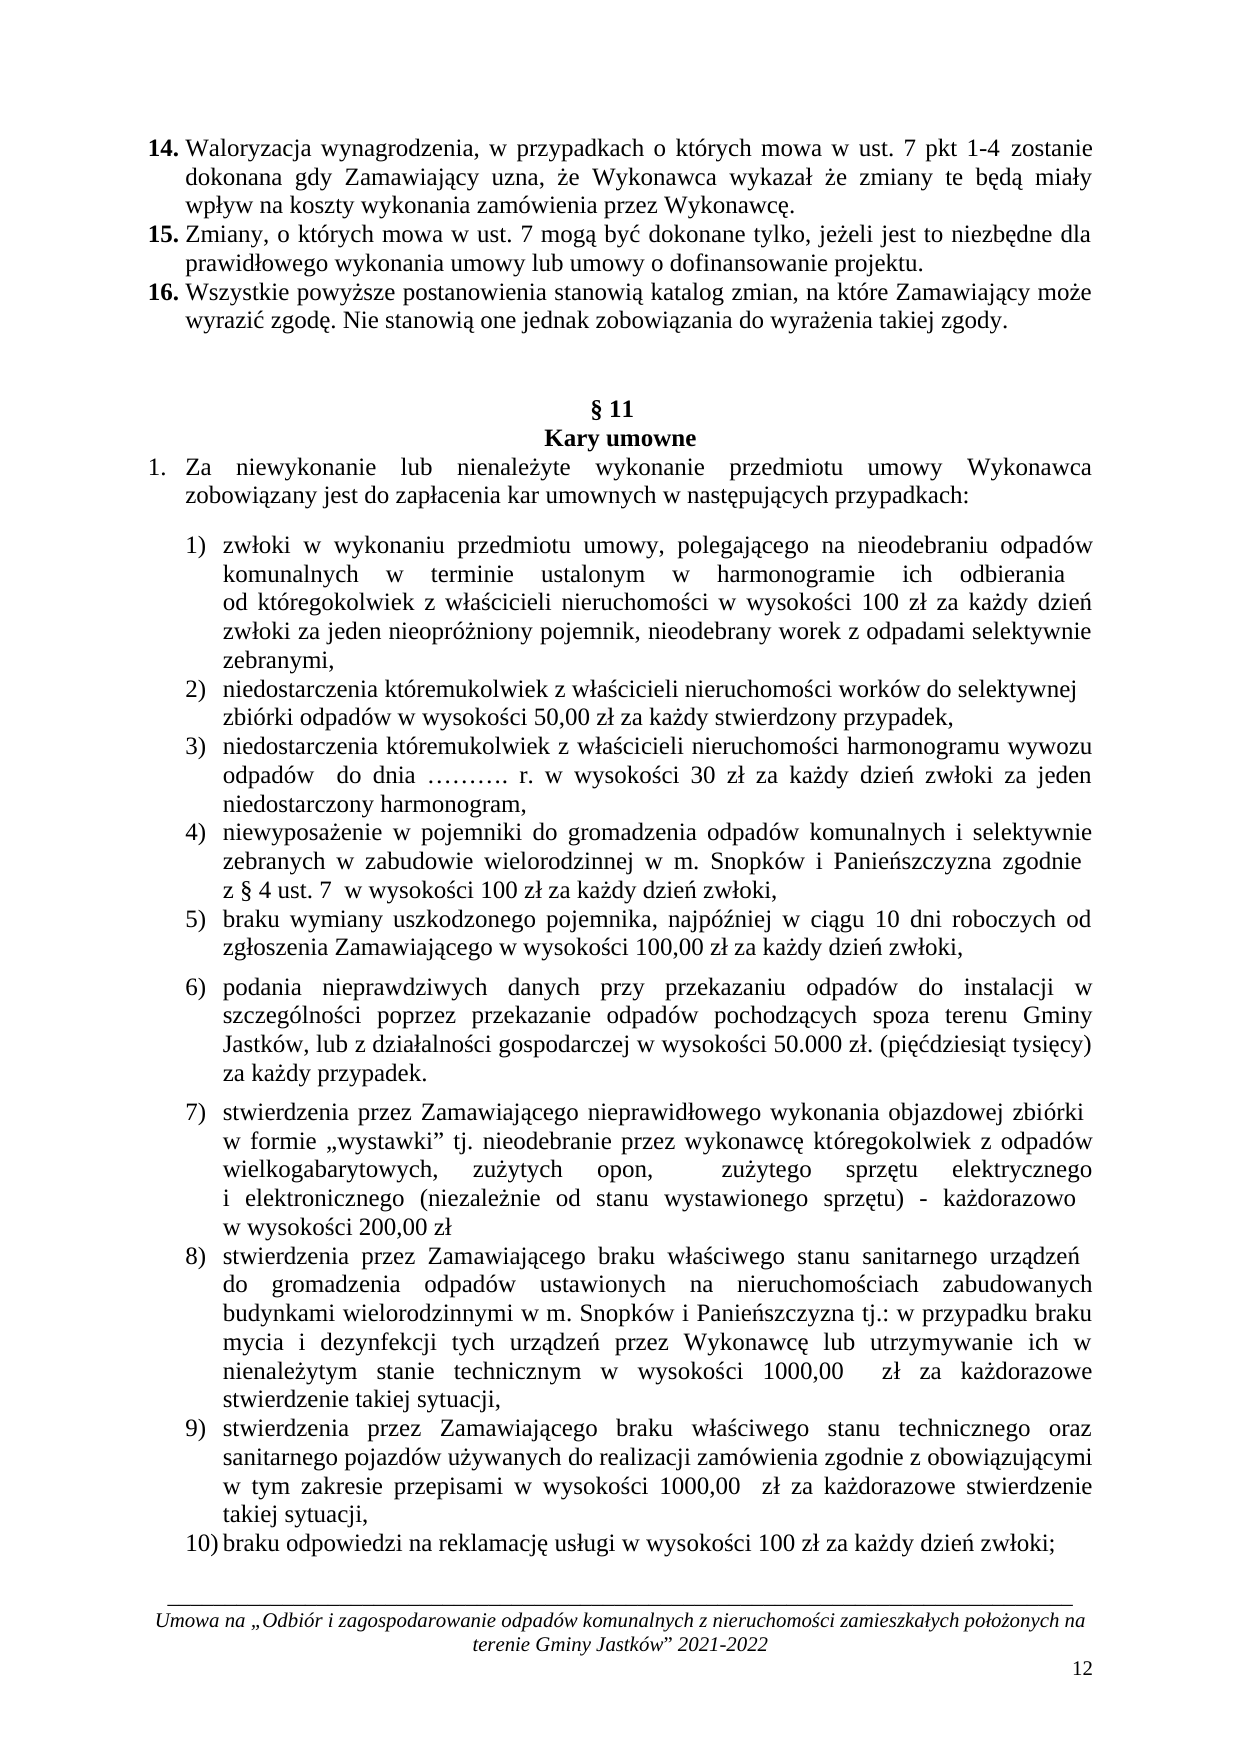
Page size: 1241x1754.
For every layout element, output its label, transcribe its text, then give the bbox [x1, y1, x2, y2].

list niedostarczenia któremukolwiek z właścicieli nieruchomości harmonogramu wywozu odpadów do dnia ………. r. w wysokości 30 zł za każdy dzień zwłoki za jeden niedostarczony harmonogram, [185, 731, 1093, 817]
list Zmiany, o których mowa w ust. 7 mogą być dokonane tylko, jeżeli jest to niezbędne dla prawidłowego wykonania umowy lub umowy o dofinansowanie projektu. [148, 219, 1093, 277]
text § 11 [590, 394, 1093, 423]
list braku odpowiedzi na reklamację usługi w wysokości 100 zł za każdy dzień zwłoki; [185, 1528, 1093, 1557]
list braku wymiany uszkodzonego pojemnika, najpóźniej w ciągu 10 dni roboczych od zgłoszenia Zamawiającego w wysokości 100,00 zł za każdy dzień zwłoki, [185, 904, 1093, 961]
list niewyposażenie w pojemniki do gromadzenia odpadów komunalnych i selektywnie zebranych w zabudowie wielorodzinnej w m. Snopków i Panieńszczyzna zgodnie z § 4 ust. 7 w wysokości 100 zł za każdy dzień zwłoki, [185, 817, 1093, 904]
list niedostarczenia któremukolwiek z właścicieli nieruchomości worków do selektywnej zbiórki odpadów w wysokości 50,00 zł za każdy stwierdzony przypadek, [185, 674, 1093, 731]
text Kary umowne [148, 423, 1093, 452]
list Waloryzacja wynagrodzenia, w przypadkach o których mowa w ust. 7 pkt 1-4 zostanie dokonana gdy Zamawiający uzna, że Wykonawca wykazał że zmiany te będą miały wpływ na koszty wykonania zamówienia przez Wykonawcę. [148, 133, 1093, 219]
list Za niewykonanie lub nienależyte wykonanie przedmiotu umowy Wykonawca zobowiązany jest do zapłacenia kar umownych w następujących przypadkach: [148, 452, 1093, 509]
list stwierdzenia przez Zamawiającego nieprawidłowego wykonania objazdowej zbiórki w formie „wystawki” tj. nieodebranie przez wykonawcę któregokolwiek z odpadów wielkogabarytowych, zużytych opon, zużytego sprzętu elektrycznego i elektronicznego (niezależnie od stanu wystawionego sprzętu) - każdorazowo w wysokości 200,00 zł [185, 1097, 1093, 1241]
list zwłoki w wykonaniu przedmiotu umowy, polegającego na nieodebraniu odpadów komunalnych w terminie ustalonym w harmonogramie ich odbierania od któregokolwiek z właścicieli nieruchomości w wysokości 100 zł za każdy dzień zwłoki za jeden nieopróżniony pojemnik, nieodebrany worek z odpadami selektywnie zebranymi, [185, 530, 1093, 674]
list podania nieprawdziwych danych przy przekazaniu odpadów do instalacji w szczególności poprzez przekazanie odpadów pochodzących spoza terenu Gminy Jastków, lub z działalności gospodarczej w wysokości 50.000 zł. (pięćdziesiąt tysięcy) za każdy przypadek. [185, 972, 1093, 1087]
list Wszystkie powyższe postanowienia stanowią katalog zmian, na które Zamawiający może wyrazić zgodę. Nie stanowią one jednak zobowiązania do wyrażenia takiej zgody. [148, 277, 1093, 334]
list stwierdzenia przez Zamawiającego braku właściwego stanu technicznego oraz sanitarnego pojazdów używanych do realizacji zamówienia zgodnie z obowiązującymi w tym zakresie przepisami w wysokości 1000,00 zł za każdorazowe stwierdzenie takiej sytuacji, [185, 1413, 1093, 1528]
list stwierdzenia przez Zamawiającego braku właściwego stanu sanitarnego urządzeń do gromadzenia odpadów ustawionych na nieruchomościach zabudowanych budynkami wielorodzinnymi w m. Snopków i Panieńszczyzna tj.: w przypadku braku mycia i dezynfekcji tych urządzeń przez Wykonawcę lub utrzymywanie ich w nienależytym stanie technicznym w wysokości 1000,00 zł za każdorazowe stwierdzenie takiej sytuacji, [185, 1241, 1093, 1413]
